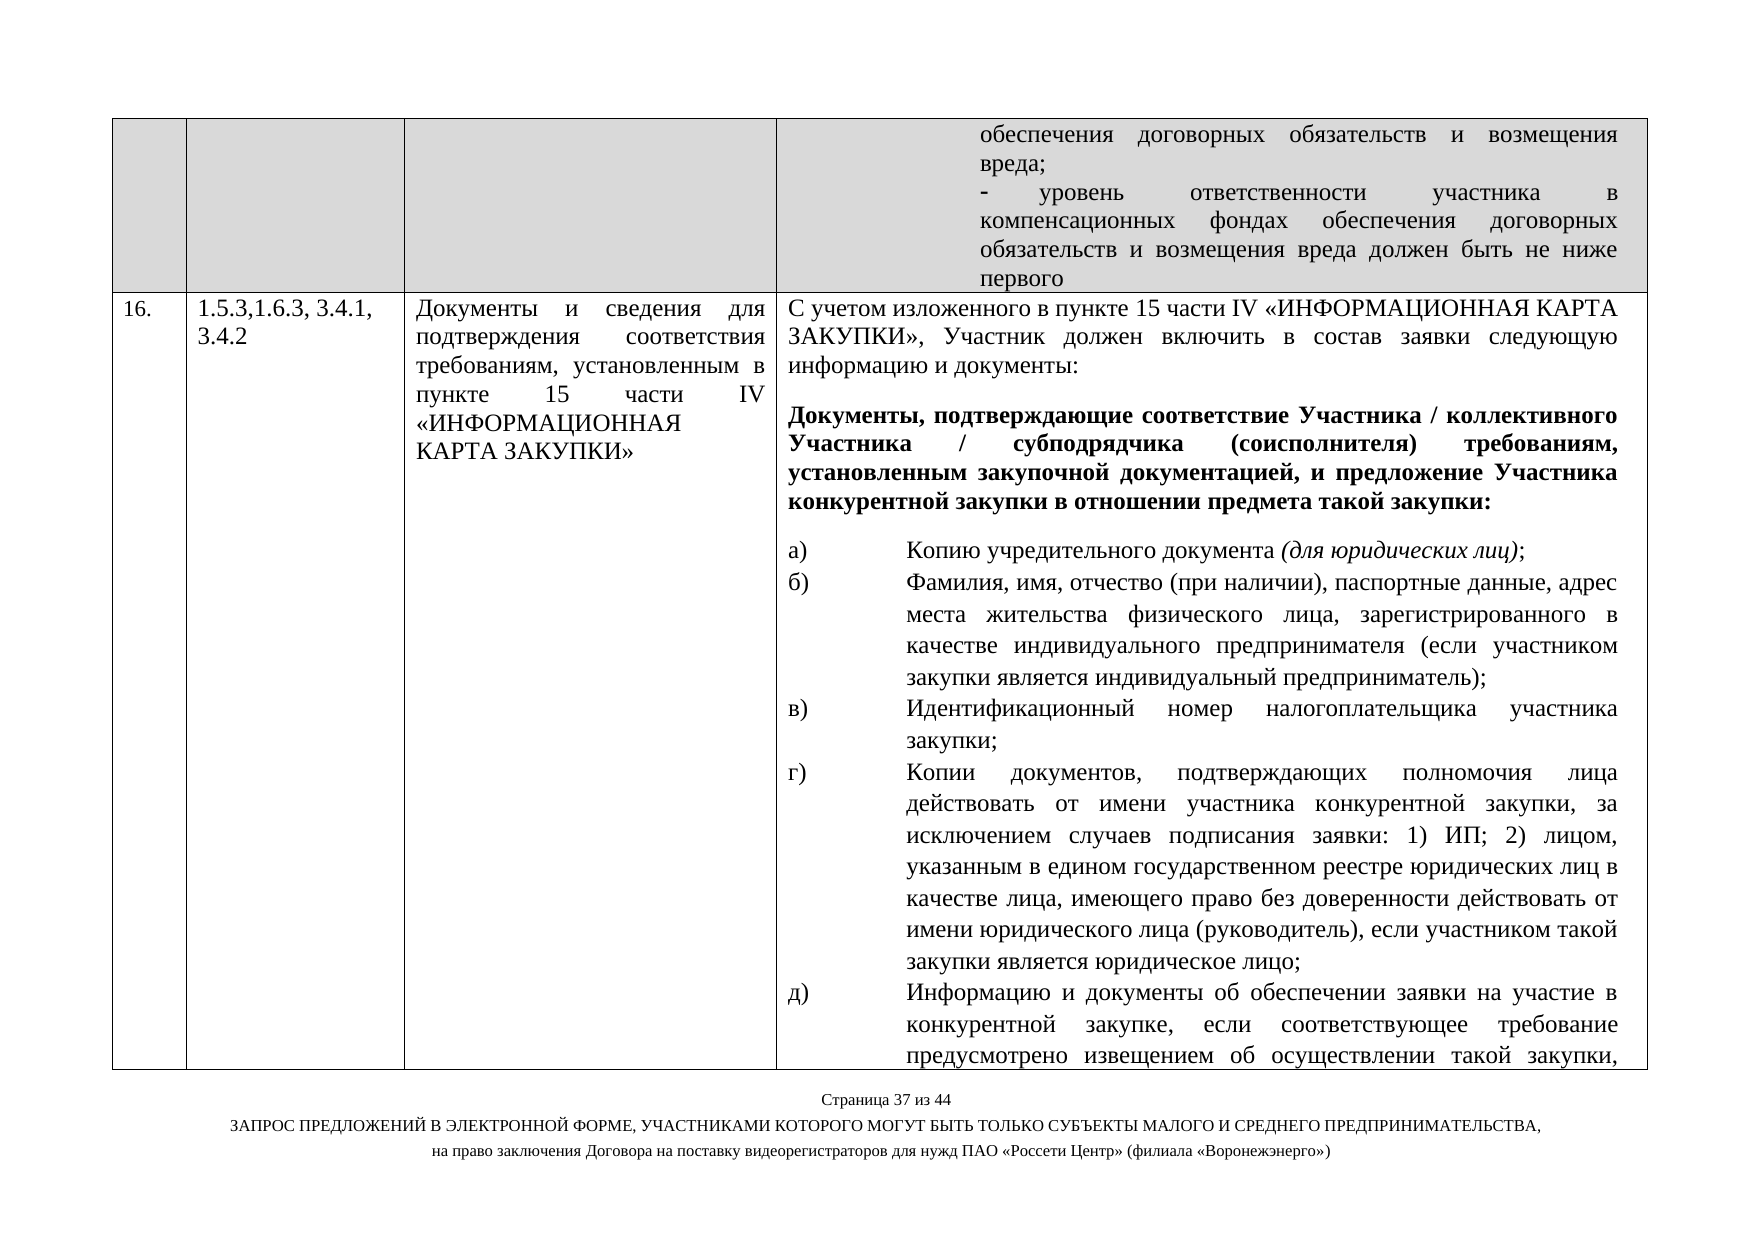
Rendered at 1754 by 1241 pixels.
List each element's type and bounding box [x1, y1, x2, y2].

table_cell [187, 119, 404, 292]
table_cell [113, 293, 186, 1069]
table_cell [113, 119, 186, 292]
table_cell [405, 293, 776, 1069]
table_cell [777, 119, 1647, 292]
table_cell [187, 293, 404, 1069]
table_cell [777, 293, 1647, 1069]
table_cell [405, 119, 776, 292]
